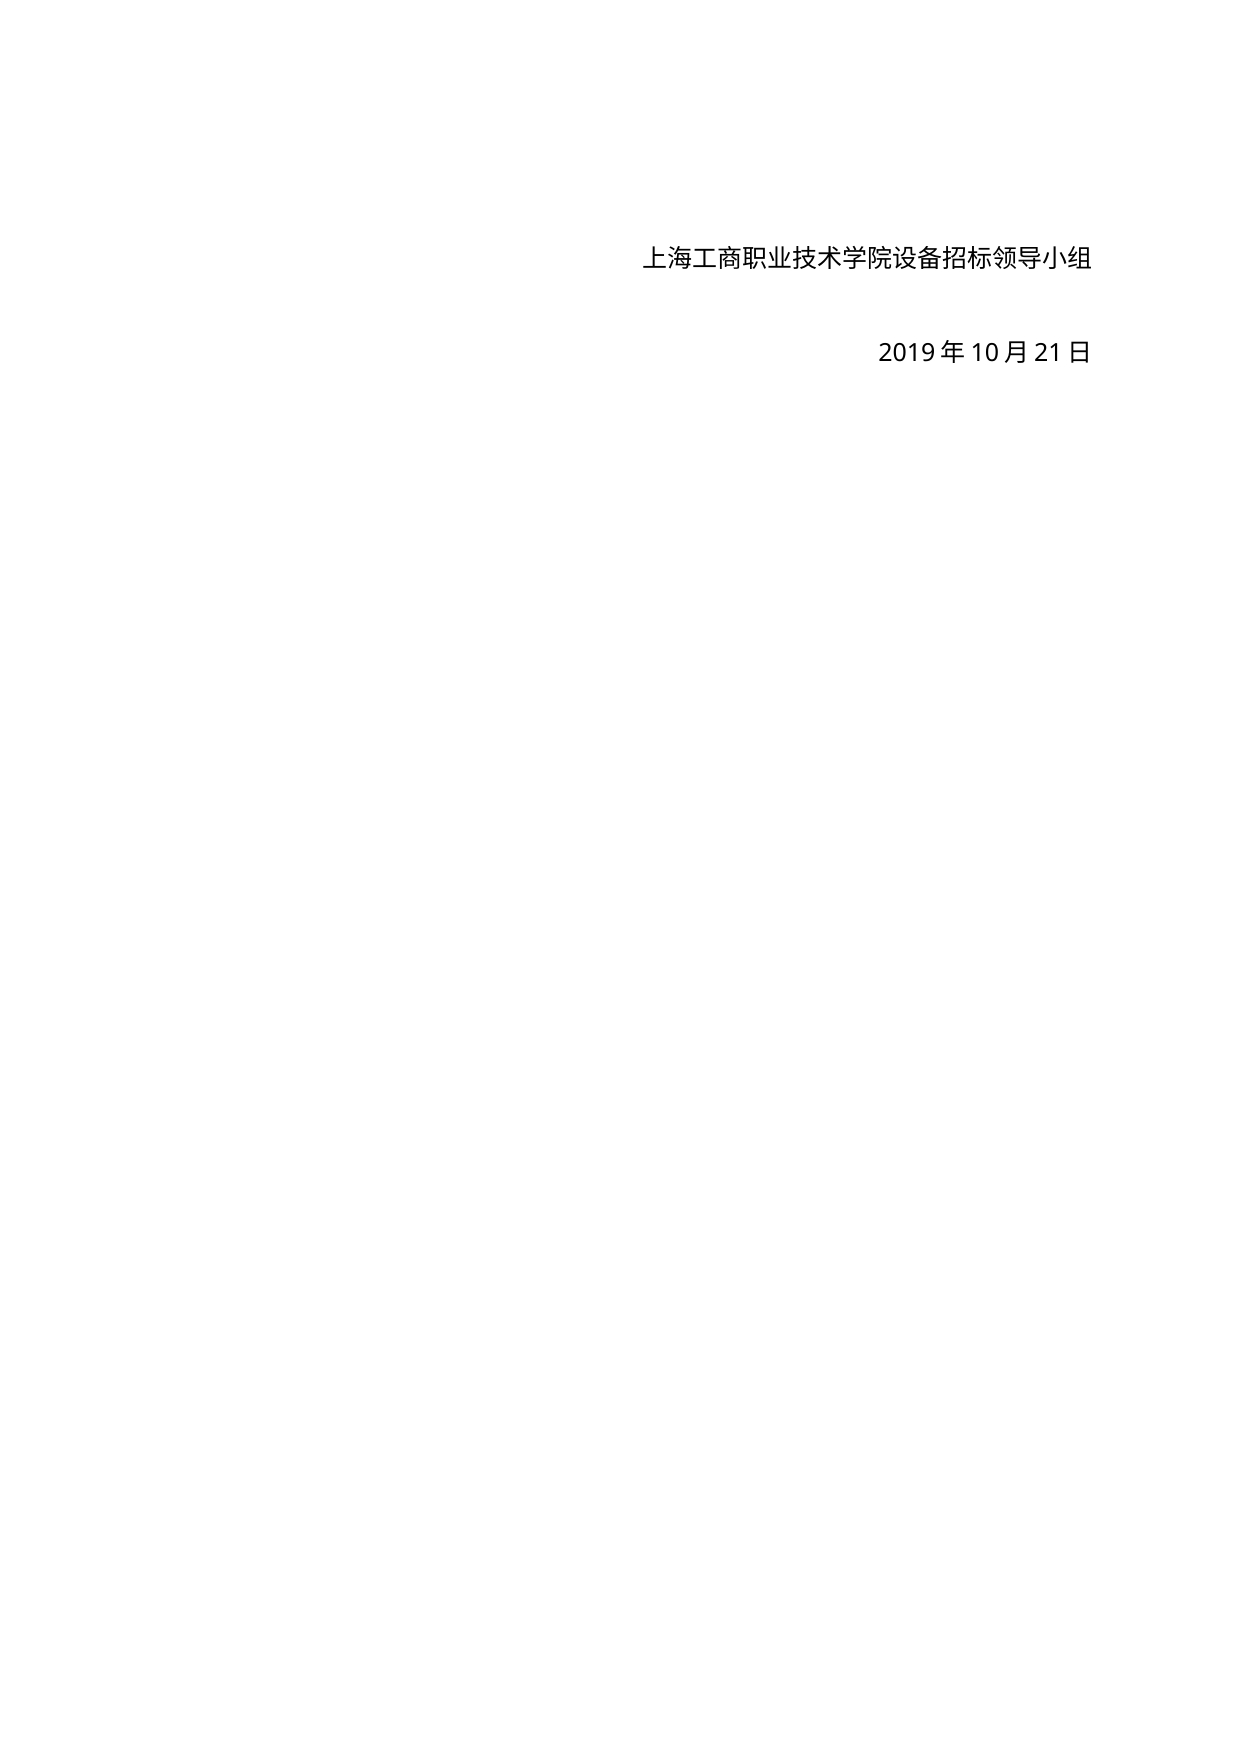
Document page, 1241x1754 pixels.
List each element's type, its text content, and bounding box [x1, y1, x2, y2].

text 2019年10月21日 [148, 318, 1092, 383]
text 上海工商职业技术学院设备招标领导小组 [148, 224, 1092, 289]
